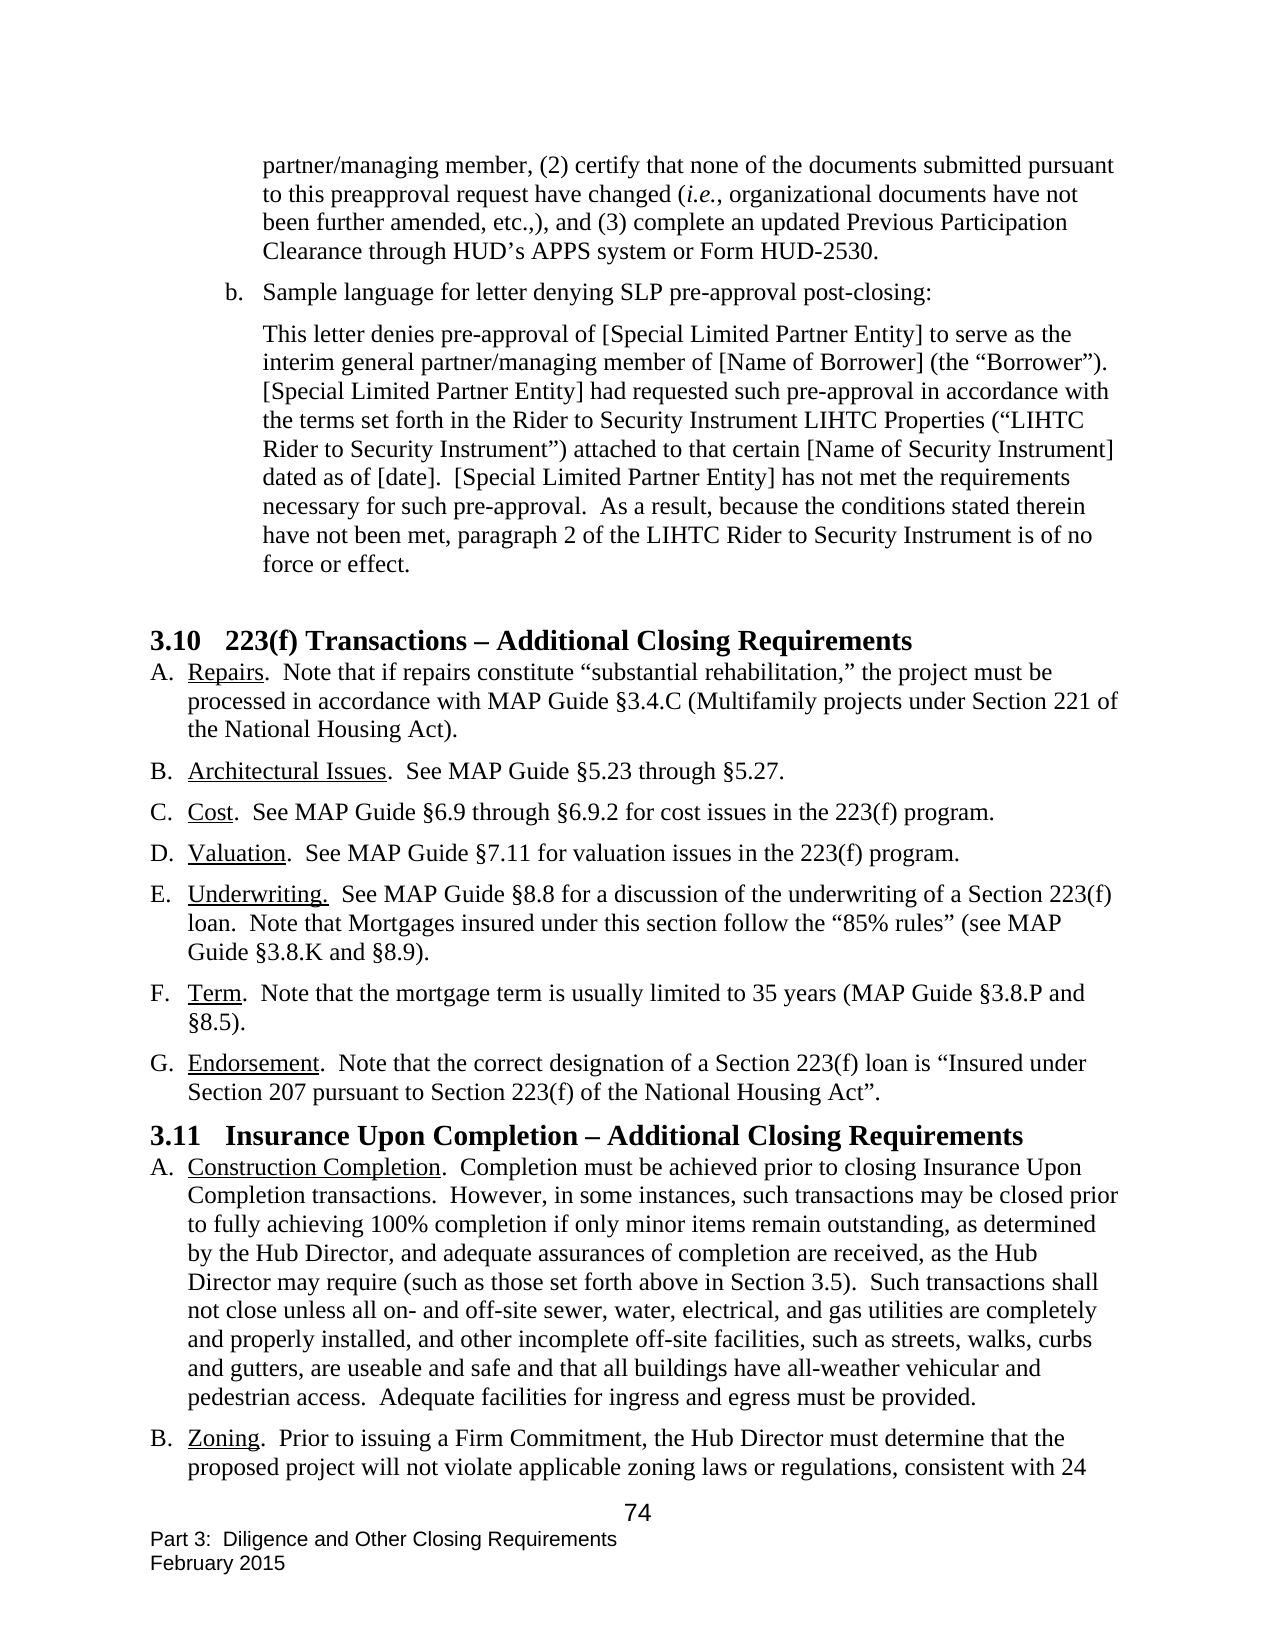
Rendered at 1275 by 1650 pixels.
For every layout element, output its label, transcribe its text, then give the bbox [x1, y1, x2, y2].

text This letter denies pre-approval of [Special Limited Partner Entity] to serve as the interim general partner/managing member of [Name of Borrower] (the “Borrower”). [Special Limited Partner Entity] had requested such pre-approval in accordance with the terms set forth in the Rider to Security Instrument LIHTC Properties (“LIHTC Rider to Security Instrument”) attached to that certain [Name of Security Instrument] dated as of [date]. [Special Limited Partner Entity] has not met the requirements necessary for such pre-approval. As a result, because the conditions stated therein have not been met, paragraph 2 of the LIHTC Rider to Security Instrument is of no force or effect. [262, 319, 1125, 577]
subtitle 3.10 223(f) Transactions – Additional Closing Requirements [150, 623, 1125, 657]
subtitle Endorsement. Note that the correct designation of a Section 223(f) loan is “Insured under Section 207 pursuant to Section 223(f) of the National Housing Act”. [150, 1048, 1125, 1106]
subtitle Underwriting. See MAP Guide §8.8 for a discussion of the underwriting of a Section 223(f) loan. Note that Mortgages insured under this section follow the “85% rules” (see MAP Guide §3.8.K and §8.9). [150, 879, 1125, 966]
subtitle 3.11 Insurance Upon Completion – Additional Closing Requirements [150, 1118, 1125, 1152]
list Sample language for letter denying SLP pre-approval post-closing: [225, 277, 1125, 306]
subtitle Repairs. Note that if repairs constitute “substantial rehabilitation,” the project must be processed in accordance with MAP Guide §3.4.C (Multifamily projects under Section 221 of the National Housing Act). [150, 657, 1125, 743]
subtitle Architectural Issues. See MAP Guide §5.23 through §5.27. [150, 756, 1125, 784]
subtitle Valuation. See MAP Guide §7.11 for valuation issues in the 223(f) program. [150, 838, 1125, 867]
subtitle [150, 1423, 1125, 1481]
subtitle Construction Completion. Completion must be achieved prior to closing Insurance Upon Completion transactions. However, in some instances, such transactions may be closed prior to fully achieving 100% completion if only minor items remain outstanding, as determined by the Hub Director, and adequate assurances of completion are received, as the Hub Director may require (such as those set forth above in Section 3.5). Such transactions shall not close unless all on- and off-site sewer, water, electrical, and gas utilities are completely and properly installed, and other incomplete off-site facilities, such as streets, walks, curbs and gutters, are useable and safe and that all buildings have all-weather vehicular and pedestrian access. Adequate facilities for ingress and egress must be provided. [150, 1152, 1125, 1411]
subtitle Cost. See MAP Guide §6.9 through §6.9.2 for cost issues in the 223(f) program. [150, 797, 1125, 826]
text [262, 150, 1125, 265]
subtitle Term. Note that the mortgage term is usually limited to 35 years (MAP Guide §3.8.P and §8.5). [150, 978, 1125, 1036]
